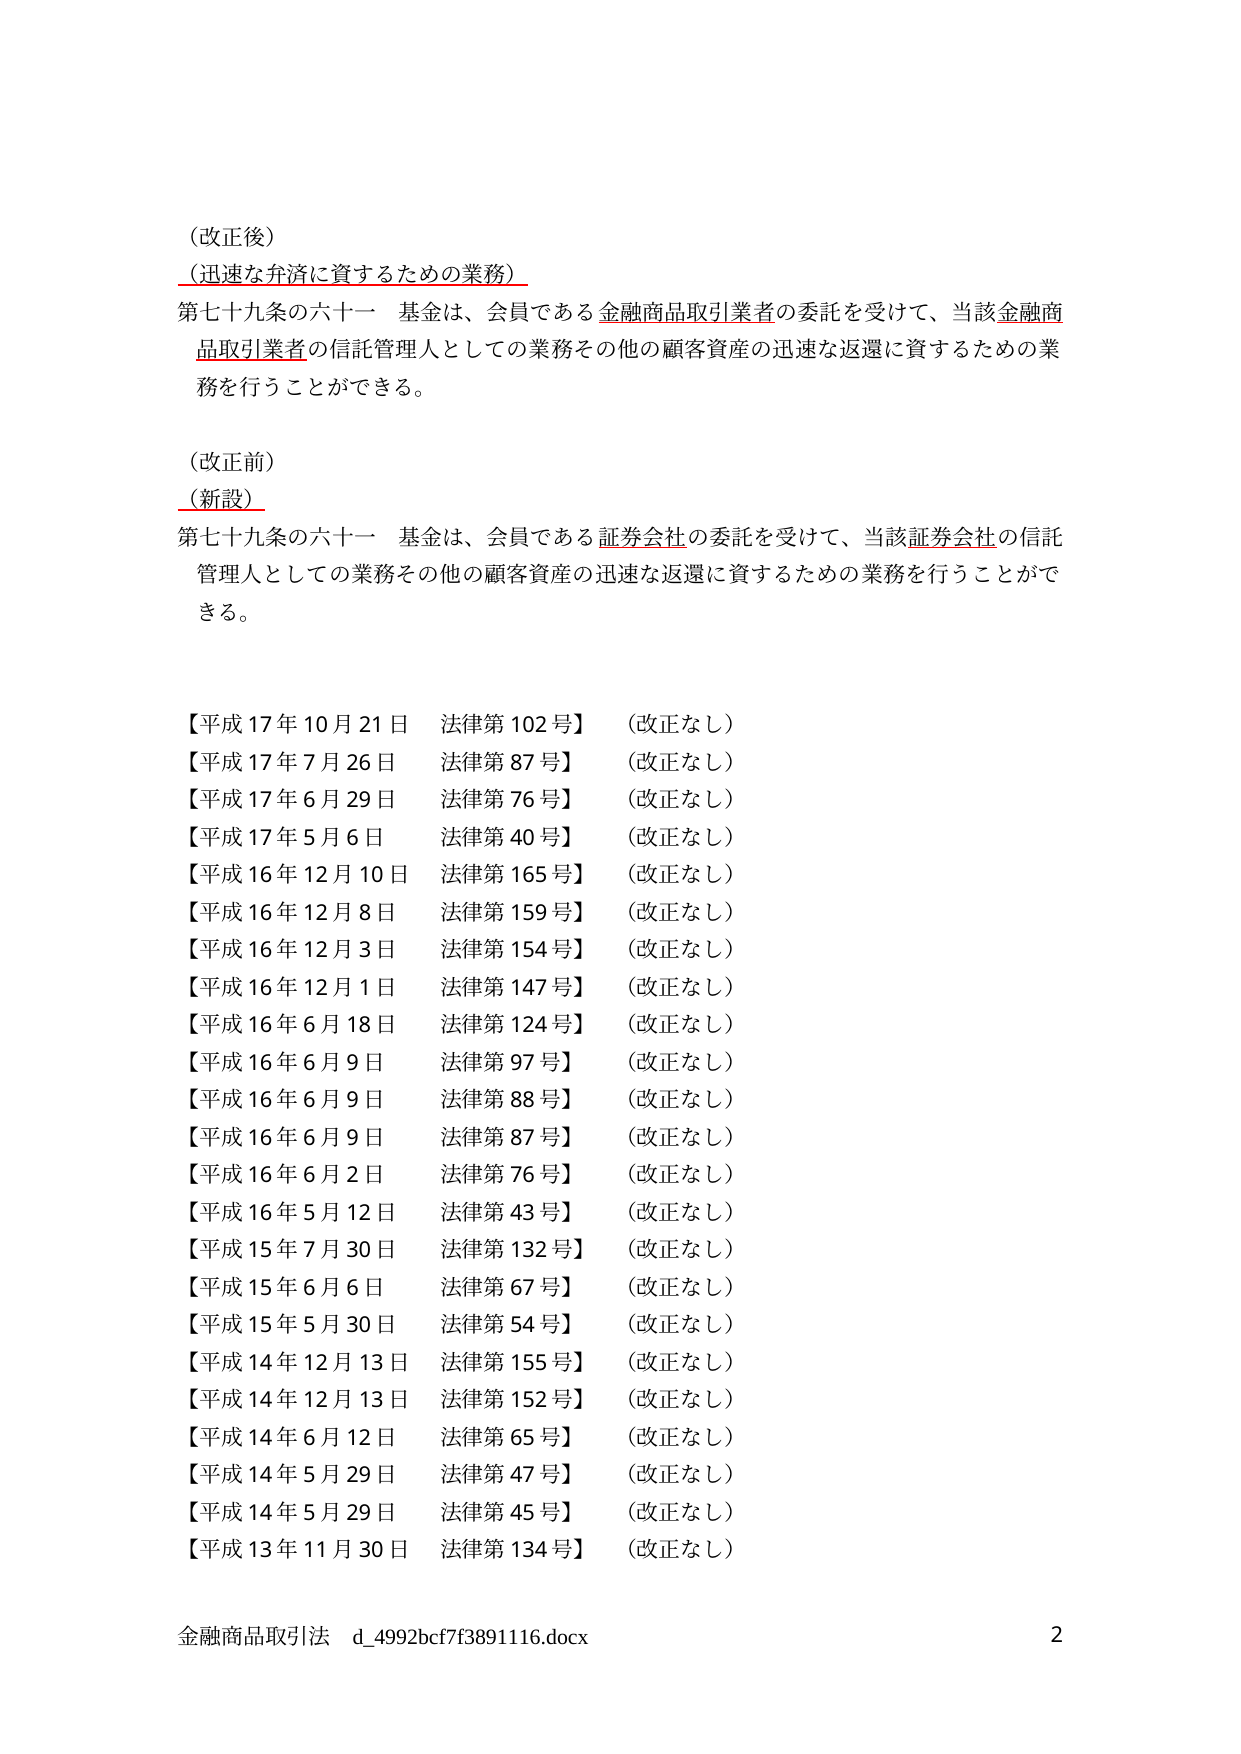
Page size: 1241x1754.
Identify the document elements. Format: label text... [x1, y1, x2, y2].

text 【平成14年12月13日 法律第152号】 （改正なし） [177, 1379, 1063, 1417]
text 【平成16年6月2日 法律第76号】 （改正なし） [177, 1154, 1063, 1192]
text 第七十九条の六十一 基金は、会員である証券会社の委託を受けて、当該証券会社の信託管理人としての業務その他の顧客資産の迅速な返還に資するための業務を行うことができる。 [177, 517, 1063, 629]
text 【平成14年5月29日 法律第47号】 （改正なし） [177, 1454, 1063, 1492]
text 【平成16年6月18日 法律第124号】 （改正なし） [177, 1004, 1063, 1042]
text 【平成16年6月9日 法律第88号】 （改正なし） [177, 1079, 1063, 1117]
text 【平成16年12月8日 法律第159号】 （改正なし） [177, 892, 1063, 929]
text （迅速な弁済に資するための業務） [177, 254, 1063, 292]
text （新設） [177, 479, 1063, 517]
text （改正前） [177, 442, 1063, 479]
text 【平成16年12月10日 法律第165号】 （改正なし） [177, 854, 1063, 892]
text 【平成16年6月9日 法律第97号】 （改正なし） [177, 1042, 1063, 1079]
text 【平成16年6月9日 法律第87号】 （改正なし） [177, 1117, 1063, 1154]
text 【平成17年6月29日 法律第76号】 （改正なし） [177, 779, 1063, 817]
text 【平成15年6月6日 法律第67号】 （改正なし） [177, 1267, 1063, 1304]
text 【平成16年12月3日 法律第154号】 （改正なし） [177, 929, 1063, 967]
text 【平成14年6月12日 法律第65号】 （改正なし） [177, 1417, 1063, 1454]
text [177, 292, 1063, 404]
text （改正後） [177, 217, 1063, 254]
text 【平成17年5月6日 法律第40号】 （改正なし） [177, 817, 1063, 854]
text 【平成16年12月1日 法律第147号】 （改正なし） [177, 967, 1063, 1004]
text 【平成14年12月13日 法律第155号】 （改正なし） [177, 1342, 1063, 1379]
text 【平成15年7月30日 法律第132号】 （改正なし） [177, 1229, 1063, 1267]
text 【平成17年10月21日 法律第102号】 （改正なし） [177, 704, 1063, 742]
text 【平成15年5月30日 法律第54号】 （改正なし） [177, 1304, 1063, 1342]
text 【平成14年5月29日 法律第45号】 （改正なし） [177, 1492, 1063, 1529]
text 【平成17年7月26日 法律第87号】 （改正なし） [177, 742, 1063, 779]
text 【平成16年5月12日 法律第43号】 （改正なし） [177, 1192, 1063, 1229]
text 【平成13年11月30日 法律第134号】 （改正なし） [177, 1529, 1063, 1567]
